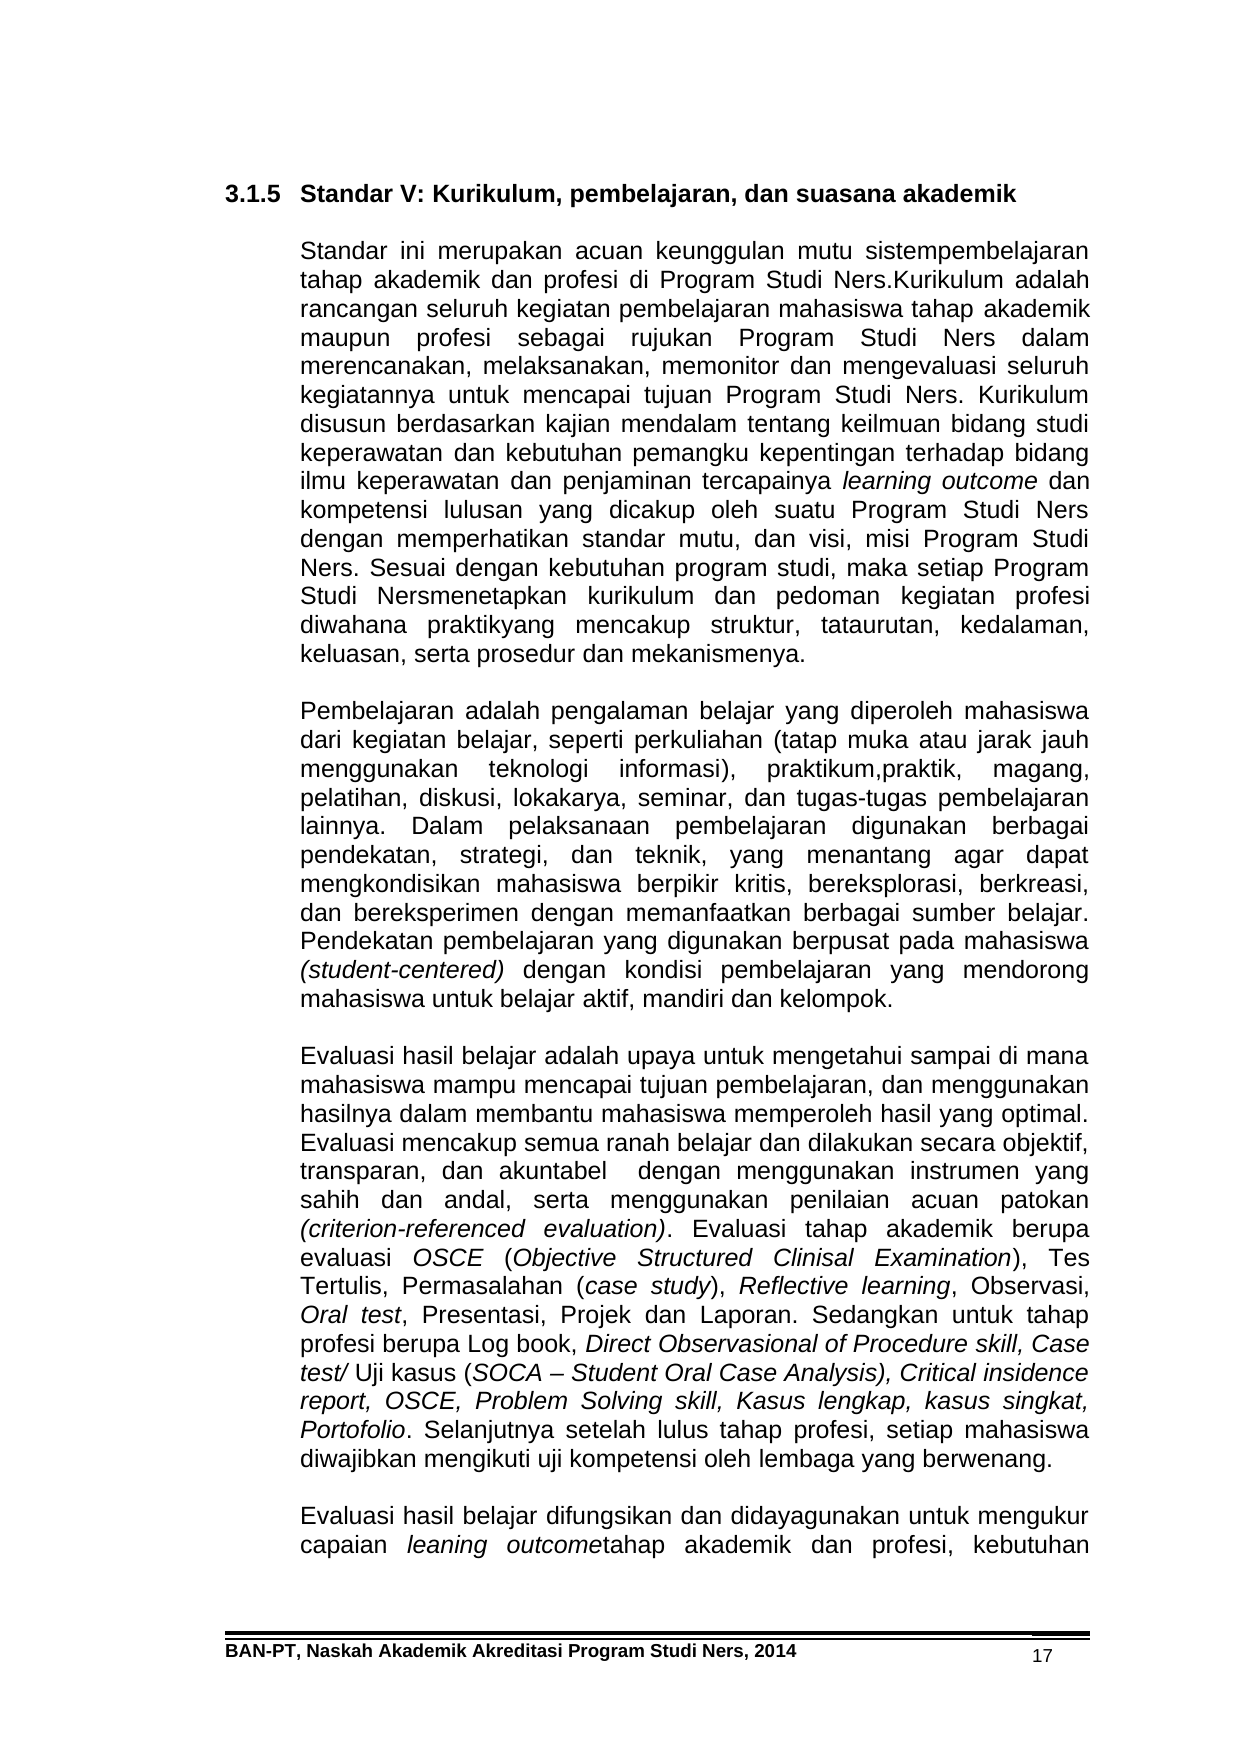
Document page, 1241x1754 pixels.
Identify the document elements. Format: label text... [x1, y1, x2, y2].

text Evaluasi hasil belajar adalah upaya untuk mengetahui sampai di mana mahasiswa mampu mencapai tujuan pembelajaran, dan menggunakan hasilnya dalam membantu mahasiswa memperoleh hasil yang optimal. Evaluasi mencakup semua ranah belajar dan dilakukan secara objektif, transparan, dan akuntabel dengan menggunakan instrumen yang sahih dan andal, serta menggunakan penilaian acuan patokan (criterion-referenced evaluation). Evaluasi tahap akademik berupa evaluasi OSCE (Objective Structured Clinisal Examination), Tes Tertulis, Permasalahan (case study), Reflective learning, Observasi, Oral test, Presentasi, Projek dan Laporan. Sedangkan untuk tahap profesi berupa Log book, Direct Observasional of Procedure skill, Case test/ Uji kasus (SOCA – Student Oral Case Analysis), Critical insidence report, OSCE, Problem Solving skill, Kasus lengkap, kasus singkat, Portofolio. Selanjutnya setelah lulus tahap profesi, setiap mahasiswa diwajibkan mengikuti uji kompetensi oleh lembaga yang berwenang. [300, 1041, 1090, 1472]
text Standar ini merupakan acuan keunggulan mutu sistempembelajaran tahap akademik dan profesi di Program Studi Ners.Kurikulum adalah rancangan seluruh kegiatan pembelajaran mahasiswa tahap akademik maupun profesi sebagai rujukan Program Studi Ners dalam merencanakan, melaksanakan, memonitor dan mengevaluasi seluruh kegiatannya untuk mencapai tujuan Program Studi Ners. Kurikulum disusun berdasarkan kajian mendalam tentang keilmuan bidang studi keperawatan dan kebutuhan pemangku kepentingan terhadap bidang ilmu keperawatan dan penjaminan tercapainya learning outcome dan kompetensi lulusan yang dicakup oleh suatu Program Studi Ners dengan memperhatikan standar mutu, dan visi, misi Program Studi Ners. Sesuai dengan kebutuhan program studi, maka setiap Program Studi Nersmenetapkan kurikulum dan pedoman kegiatan profesi diwahana praktikyang mencakup struktur, tataurutan, kedalaman, keluasan, serta prosedur dan mekanismenya. [300, 236, 1090, 667]
text Pembelajaran adalah pengalaman belajar yang diperoleh mahasiswa dari kegiatan belajar, seperti perkuliahan (tatap muka atau jarak jauh menggunakan teknologi informasi), praktikum,praktik, magang, pelatihan, diskusi, lokakarya, seminar, dan tugas-tugas pembelajaran lainnya. Dalam pelaksanaan pembelajaran digunakan berbagai pendekatan, strategi, dan teknik, yang menantang agar dapat mengkondisikan mahasiswa berpikir kritis, bereksplorasi, berkreasi, dan bereksperimen dengan memanfaatkan berbagai sumber belajar. Pendekatan pembelajaran yang digunakan berpusat pada mahasiswa (student-centered) dengan kondisi pembelajaran yang mendorong mahasiswa untuk belajar aktif, mandiri dan kelompok. [300, 696, 1090, 1012]
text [300, 1501, 1090, 1559]
subtitle Standar V: Kurikulum, pembelajaran, dan suasana akademik [225, 179, 1090, 207]
